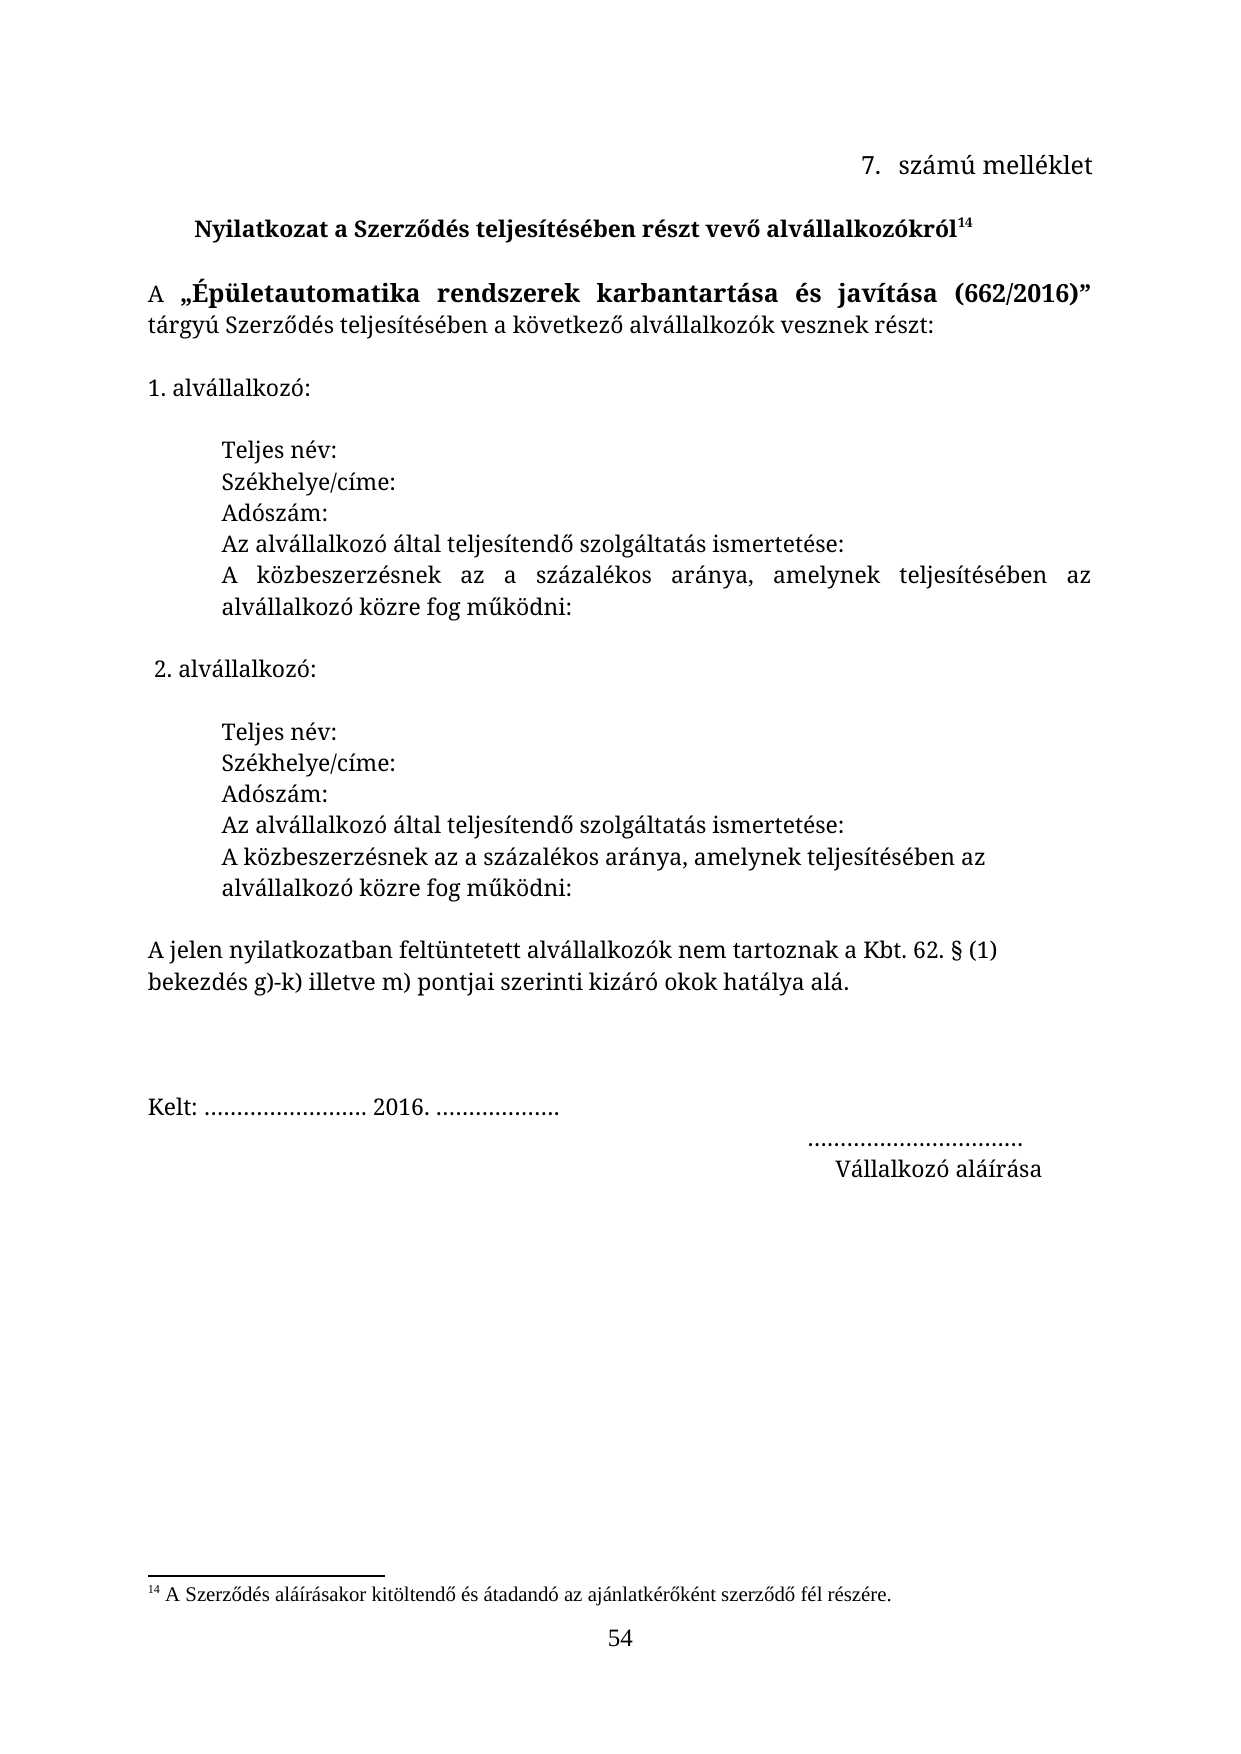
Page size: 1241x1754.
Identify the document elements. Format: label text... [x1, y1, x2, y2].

text Adószám: [221, 497, 1093, 528]
text Teljes név: [221, 434, 1093, 466]
text 2. alvállalkozó: [148, 653, 1093, 684]
text A „Épületautomatika rendszerek karbantartása és javítása (662/2016)” tárgyú Szerződés teljesítésében a következő alvállalkozók vesznek részt: [148, 275, 1093, 341]
text 1. alvállalkozó: [148, 372, 1093, 403]
text A közbeszerzésnek az a százalékos aránya, amelynek teljesítésében az alvállalkozó közre fog működni: [221, 559, 1093, 622]
text …………………………… [738, 1122, 1093, 1153]
text A közbeszerzésnek az a százalékos aránya, amelynek teljesítésében az alvállalkozó közre fog működni: [221, 841, 1093, 903]
text Vállalkozó aláírása [148, 1153, 1093, 1184]
text Adószám: [221, 778, 1093, 809]
text Kelt: ……………………. 2016. ………………. [148, 1091, 1093, 1122]
text A jelen nyilatkozatban feltüntetett alvállalkozók nem tartoznak a Kbt. 62. § (1) bekezdés g)-k) illetve m) pontjai szerinti kizáró okok hatálya alá. [148, 934, 1093, 997]
text Nyilatkozat a Szerződés teljesítésében részt vevő alvállalkozókról [148, 213, 1019, 244]
text Az alvállalkozó által teljesítendő szolgáltatás ismertetése: [221, 809, 1093, 841]
text Székhelye/címe: [221, 466, 1093, 497]
text Teljes név: [221, 716, 1093, 747]
list számú melléklet [192, 148, 1093, 182]
text Az alvállalkozó által teljesítendő szolgáltatás ismertetése: [221, 528, 1093, 559]
text Székhelye/címe: [221, 747, 1093, 778]
